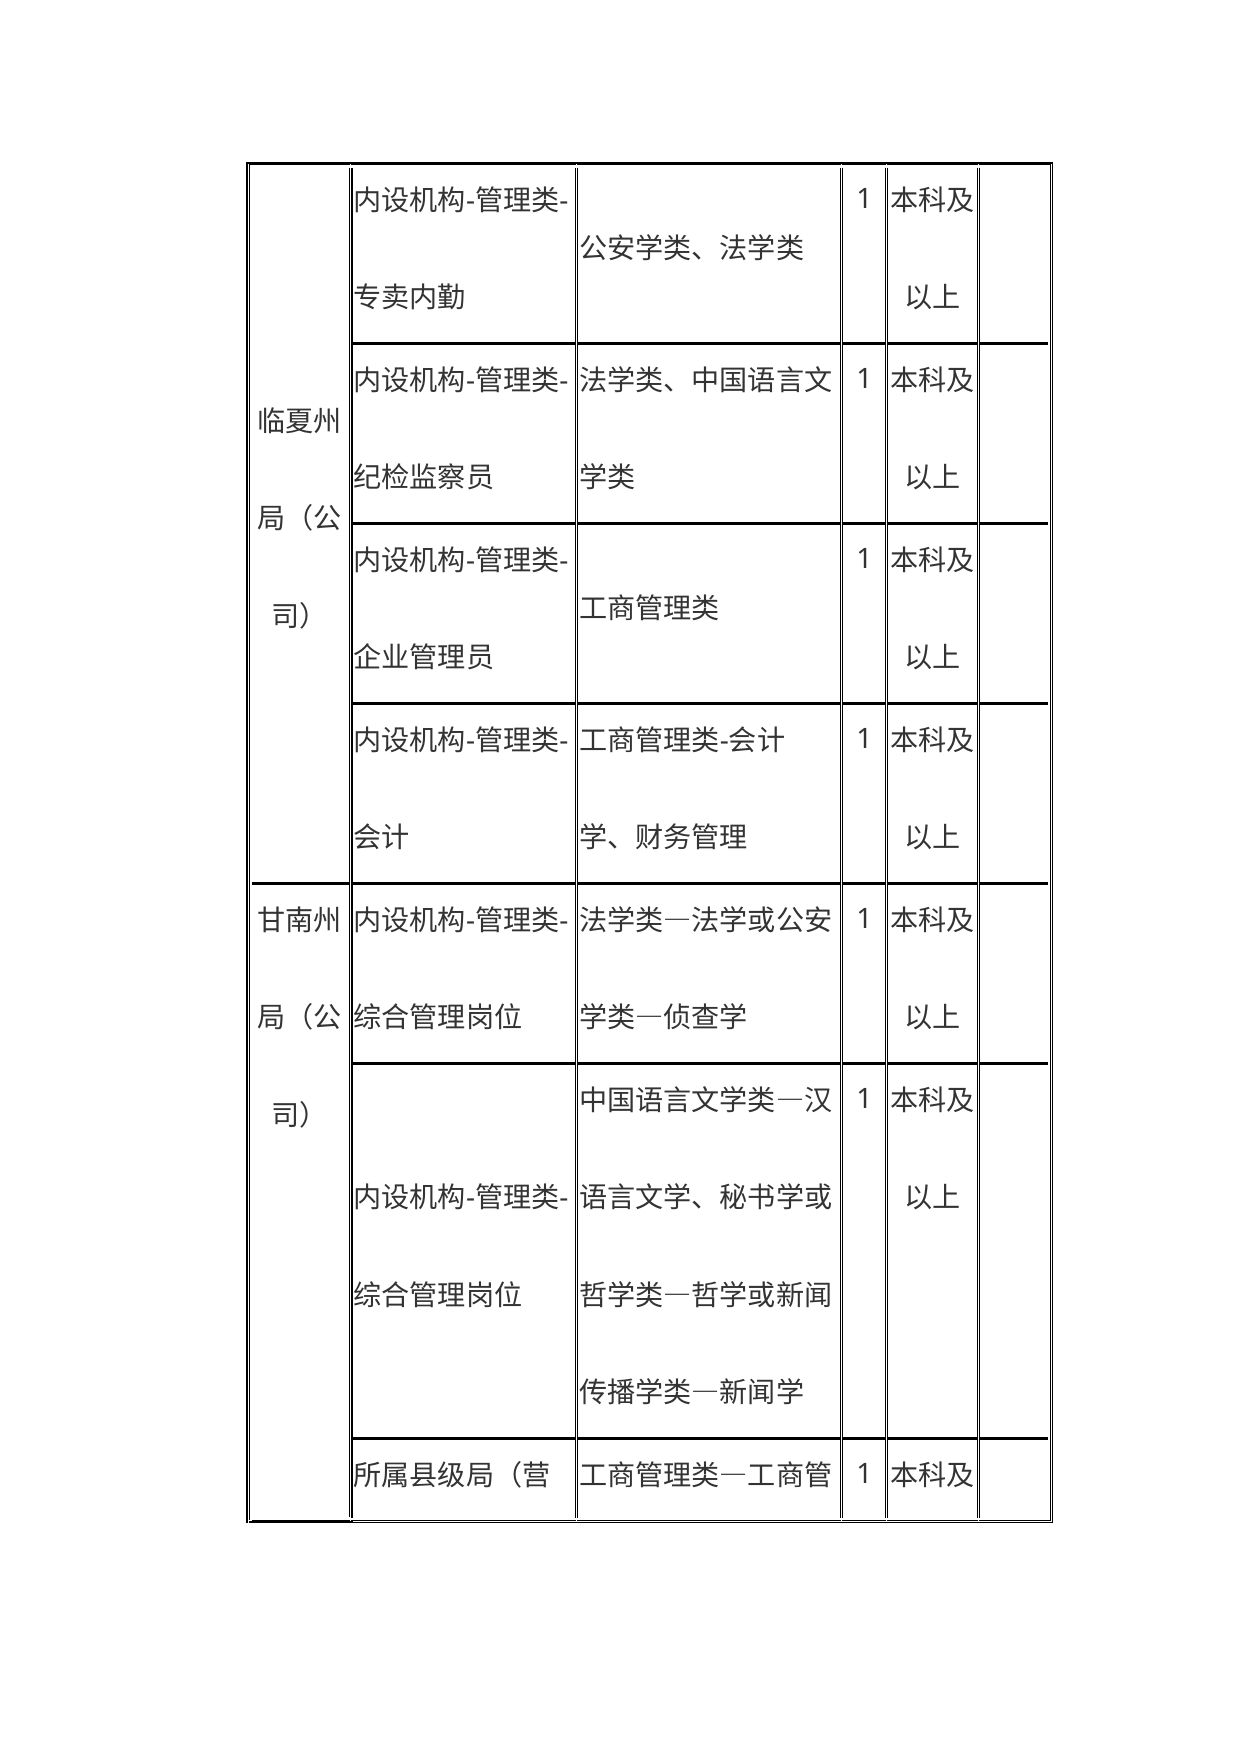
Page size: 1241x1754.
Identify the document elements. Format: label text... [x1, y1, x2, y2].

table_cell 中国语言文学类—汉语言文学、秘书学或哲学类—哲学或新闻传播学类—新闻学 [578, 1065, 840, 1437]
table_cell [980, 702, 1050, 882]
table_cell 工商管理类 [578, 525, 840, 702]
table_cell 本科及以上 [888, 525, 977, 702]
table_cell 内设机构-管理类-企业管理员 [353, 525, 575, 702]
table_cell 本科及以上 [886, 165, 978, 342]
table_cell 法学类、中国语言文学类 [578, 345, 840, 522]
table_cell 本科及以上 [888, 705, 977, 882]
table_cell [577, 1440, 842, 1519]
table_cell 1 [842, 165, 886, 342]
table_cell 内设机构-管理类-专卖内勤 [351, 165, 577, 342]
table_cell 本科及以上 [888, 885, 977, 1062]
table_cell [980, 882, 1050, 1062]
table_cell 1 [843, 705, 885, 882]
table_cell [979, 165, 1050, 342]
table_cell 临夏州局（公司） [250, 164, 351, 882]
table_cell 法学类—法学或公安学类—侦查学 [578, 885, 840, 1062]
table_cell [979, 1437, 1050, 1519]
table_cell 本科及以上 [886, 1440, 978, 1519]
table_cell 本科及以上 [888, 345, 977, 522]
table_cell 甘南州局（公司） [250, 882, 351, 1519]
table_cell [980, 522, 1050, 702]
table_cell 1 [843, 885, 885, 1062]
table_cell 1 [843, 345, 885, 522]
table_cell 内设机构-管理类-纪检监察员 [353, 345, 575, 522]
table_cell 工商管理类-会计学、财务管理 [578, 705, 840, 882]
table_cell 内设机构-管理类-综合管理岗位 [353, 885, 575, 1062]
table_cell 公安学类、法学类 [577, 165, 842, 342]
table_cell 内设机构-管理类-会计 [353, 705, 575, 882]
table_cell 1 [843, 1065, 885, 1437]
table_cell 1 [842, 1440, 886, 1519]
table_cell [980, 342, 1050, 522]
table_cell 1 [843, 525, 885, 702]
table_cell 本科及以上 [888, 1065, 977, 1437]
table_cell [351, 1440, 577, 1519]
table_cell 内设机构-管理类-综合管理岗位 [353, 1065, 575, 1437]
table_cell [980, 1062, 1050, 1437]
